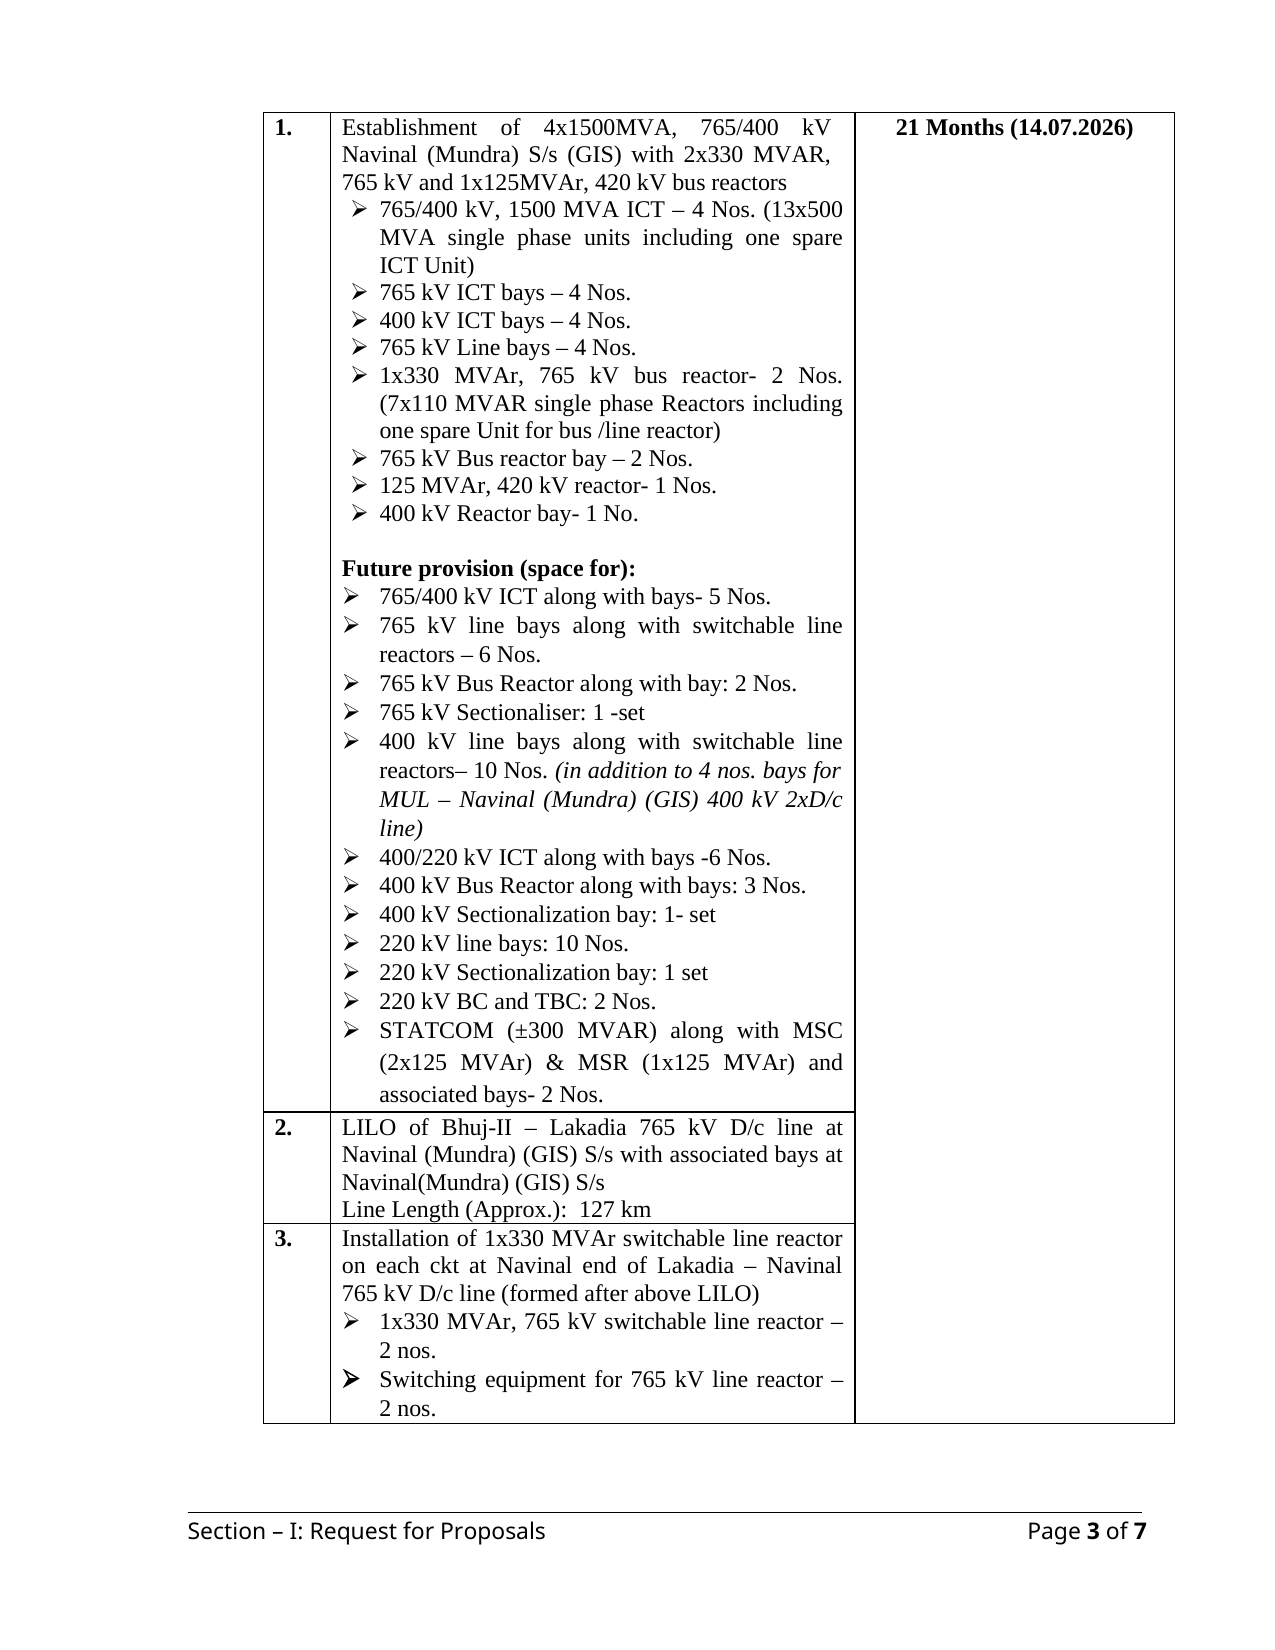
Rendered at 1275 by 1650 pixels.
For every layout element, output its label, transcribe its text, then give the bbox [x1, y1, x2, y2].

table_cell LILO of Bhuj-II – Lakadia 765 kV D/c line at Navinal (Mundra) (GIS) S/s with associated bays at Navinal(Mundra) (GIS) S/s Line Length (Approx.): 127 km [331, 1113, 854, 1223]
table_cell 1. [264, 113, 330, 1111]
table_cell 3. [264, 1224, 330, 1423]
table_cell 2. [264, 1113, 330, 1223]
table_cell Installation of 1x330 MVAr switchable line reactor on each ckt at Navinal end of Lakadia – Navinal 765 kV D/c line (formed after above LILO) 1x330 MVAr, 765 kV switchable line reactor – 2 nos. Switching equipment for 765 kV line reactor – 2 nos. [331, 1224, 854, 1423]
table_cell Establishment of 4x1500MVA, 765/400 kV Navinal (Mundra) S/s (GIS) with 2x330 MVAR, 765 kV and 1x125MVAr, 420 kV bus reactors 765/400 kV, 1500 MVA ICT – 4 Nos. (13x500 MVA single phase units including one spare ICT Unit) 765 kV ICT bays – 4 Nos. 400 kV ICT bays – 4 Nos. 765 kV Line bays – 4 Nos. 1x330 MVAr, 765 kV bus reactor- 2 Nos. (7x110 MVAR single phase Reactors including one spare Unit for bus /line reactor) 765 kV Bus reactor bay – 2 Nos. 125 MVAr, 420 kV reactor- 1 Nos. 400 kV Reactor bay- 1 No. Future provision (space for): 765/400 kV ICT along with bays- 5 Nos. 765 kV line bays along with switchable line reactors – 6 Nos. 765 kV Bus Reactor along with bay: 2 Nos. 765 kV Sectionaliser: 1 -set 400 kV line bays along with switchable line reactors– 10 Nos. (in addition to 4 nos. bays for MUL – Navinal (Mundra) (GIS) 400 kV 2xD/c line) 400/220 kV ICT along with bays -6 Nos. 400 kV Bus Reactor along with bays: 3 Nos. 400 kV Sectionalization bay: 1- set 220 kV line bays: 10 Nos. 220 kV Sectionalization bay: 1 set 220 kV BC and TBC: 2 Nos. STATCOM (±300 MVAR) along with MSC (2x125 MVAr) & MSR (1x125 MVAr) and associated bays- 2 Nos. [331, 113, 854, 1111]
table_cell 21 Months (14.07.2026) [856, 113, 1174, 1423]
